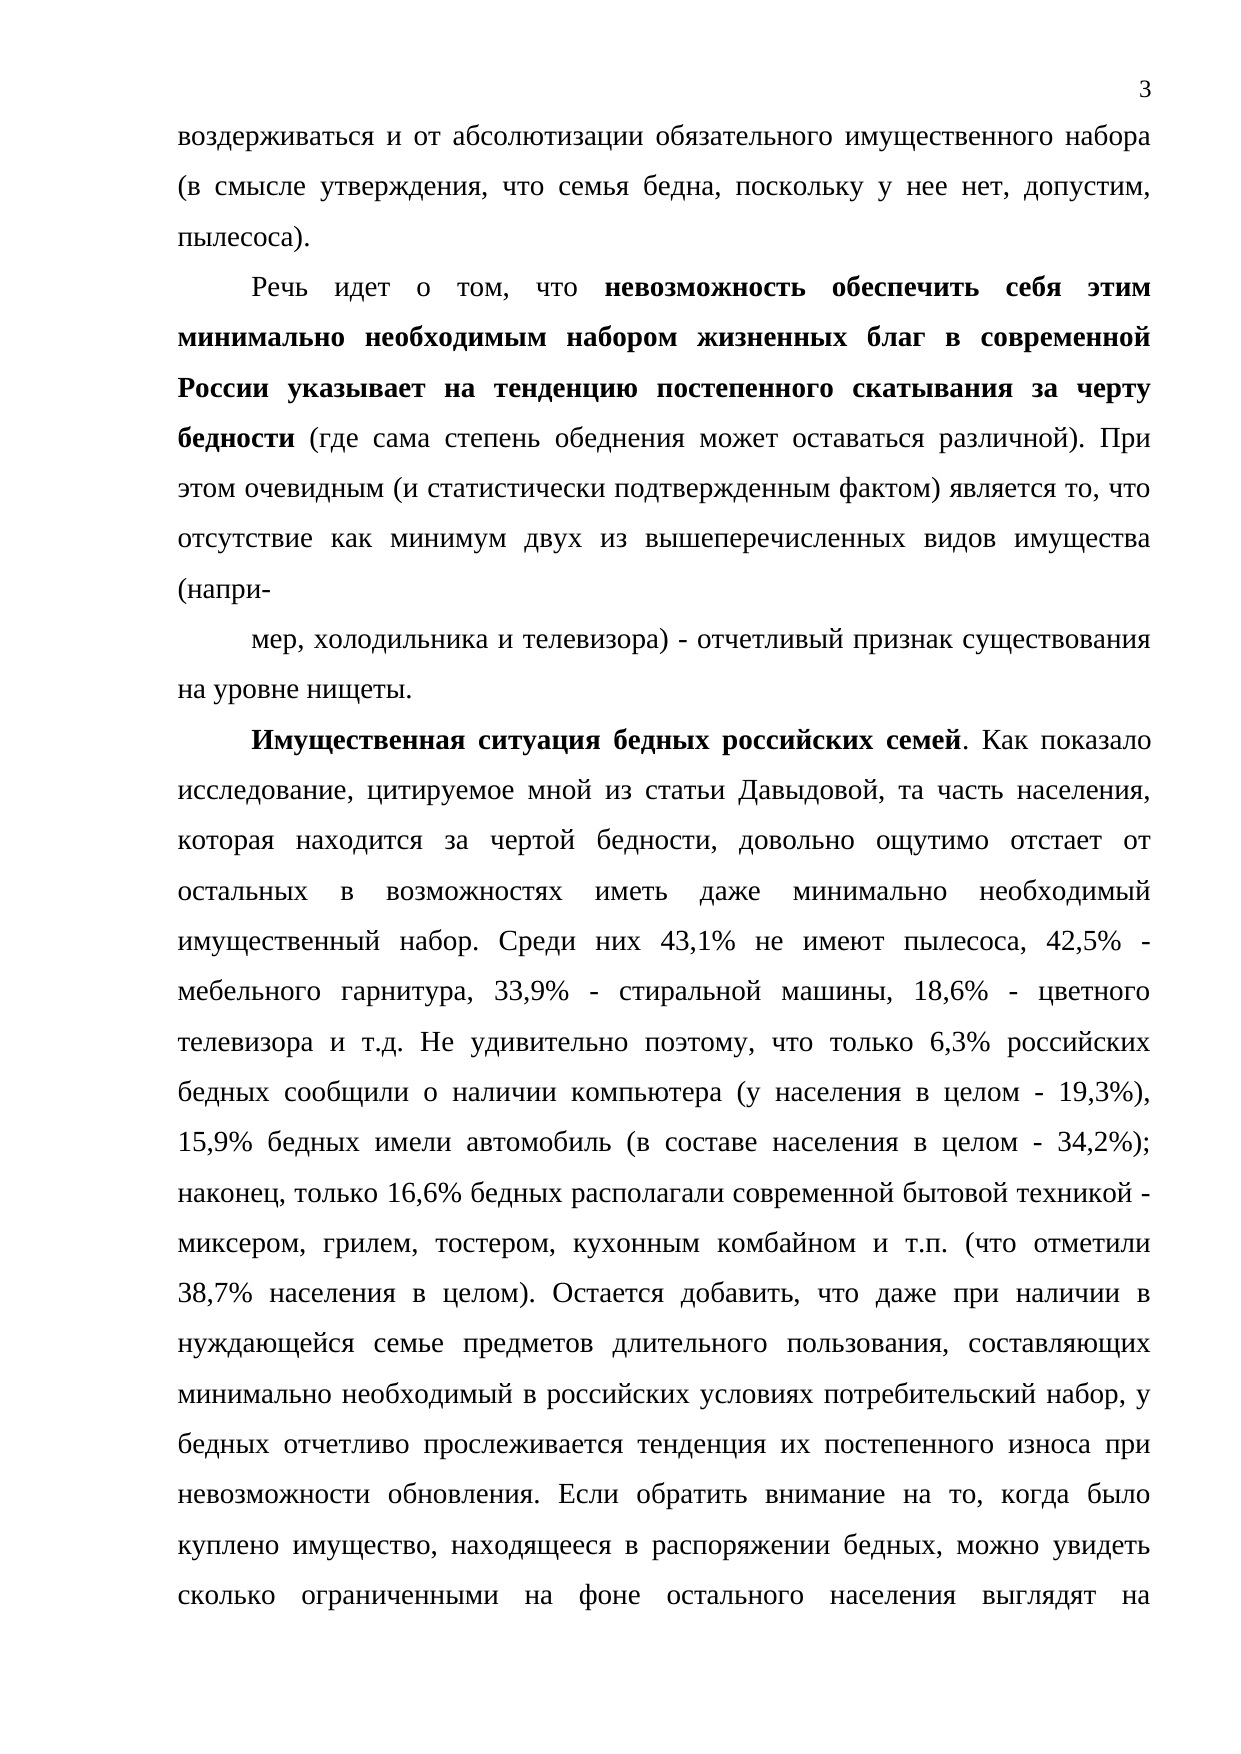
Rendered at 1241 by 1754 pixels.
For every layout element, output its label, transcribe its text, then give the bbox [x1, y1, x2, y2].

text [177, 722, 1152, 1611]
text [177, 118, 1152, 252]
text Речь идет о том, что невозможность обеспечить себя этим минимально необходимым набором жизненных благ в современной России указывает на тенденцию постепенного скатывания за черту бедности (где сама степень обеднения может оставаться различной). При этом очевидным (и статистически подтвержденным фактом) является то, что отсутствие как минимум двух из вышеперечисленных видов имущества (напри- [177, 269, 1152, 604]
text мер, холодильника и телевизора) - отчетливый признак существования на уровне нищеты. [177, 621, 1152, 705]
